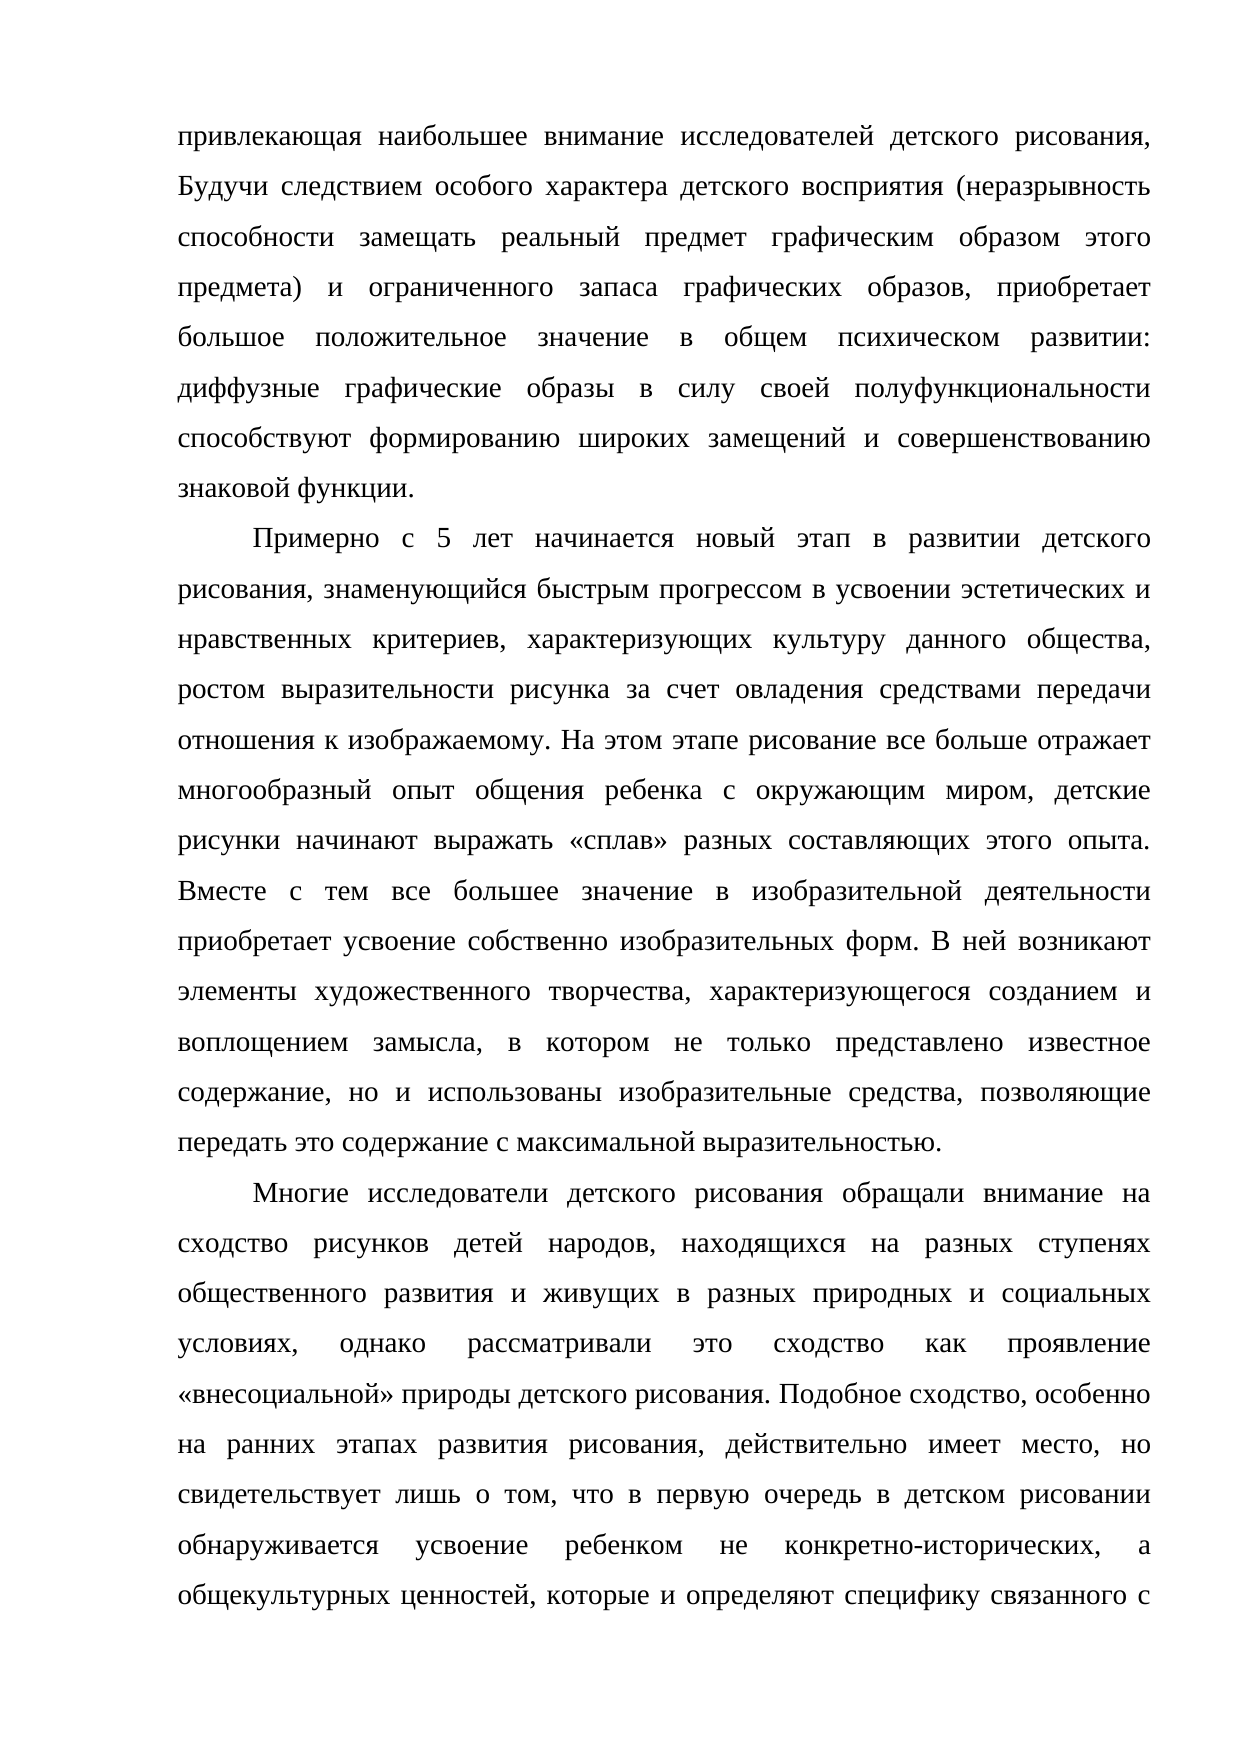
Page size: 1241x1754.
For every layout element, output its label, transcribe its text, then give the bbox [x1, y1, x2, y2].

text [177, 118, 1152, 504]
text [177, 1175, 1152, 1611]
text Примерно с 5 лет начинается новый этап в развитии детского рисования, знаменующийся быстрым прогрессом в усвоении эстетических и нравственных критериев, характеризующих культуру данного общества, ростом выразительности рисунка за счет овладения средствами передачи отношения к изображаемому. На этом этапе рисование все больше отражает многообразный опыт общения ребенка с окружающим миром, детские рисунки начинают выражать «сплав» разных составляющих этого опыта. Вместе с тем все большее значение в изобразительной деятельности приобретает усвоение собственно изобразительных форм. В ней возникают элементы художественного творчества, характеризующегося созданием и воплощением замысла, в котором не только представлено известное содержание, но и использованы изобразительные средства, позволяющие передать это содержание с максимальной выразительностью. [177, 521, 1152, 1158]
